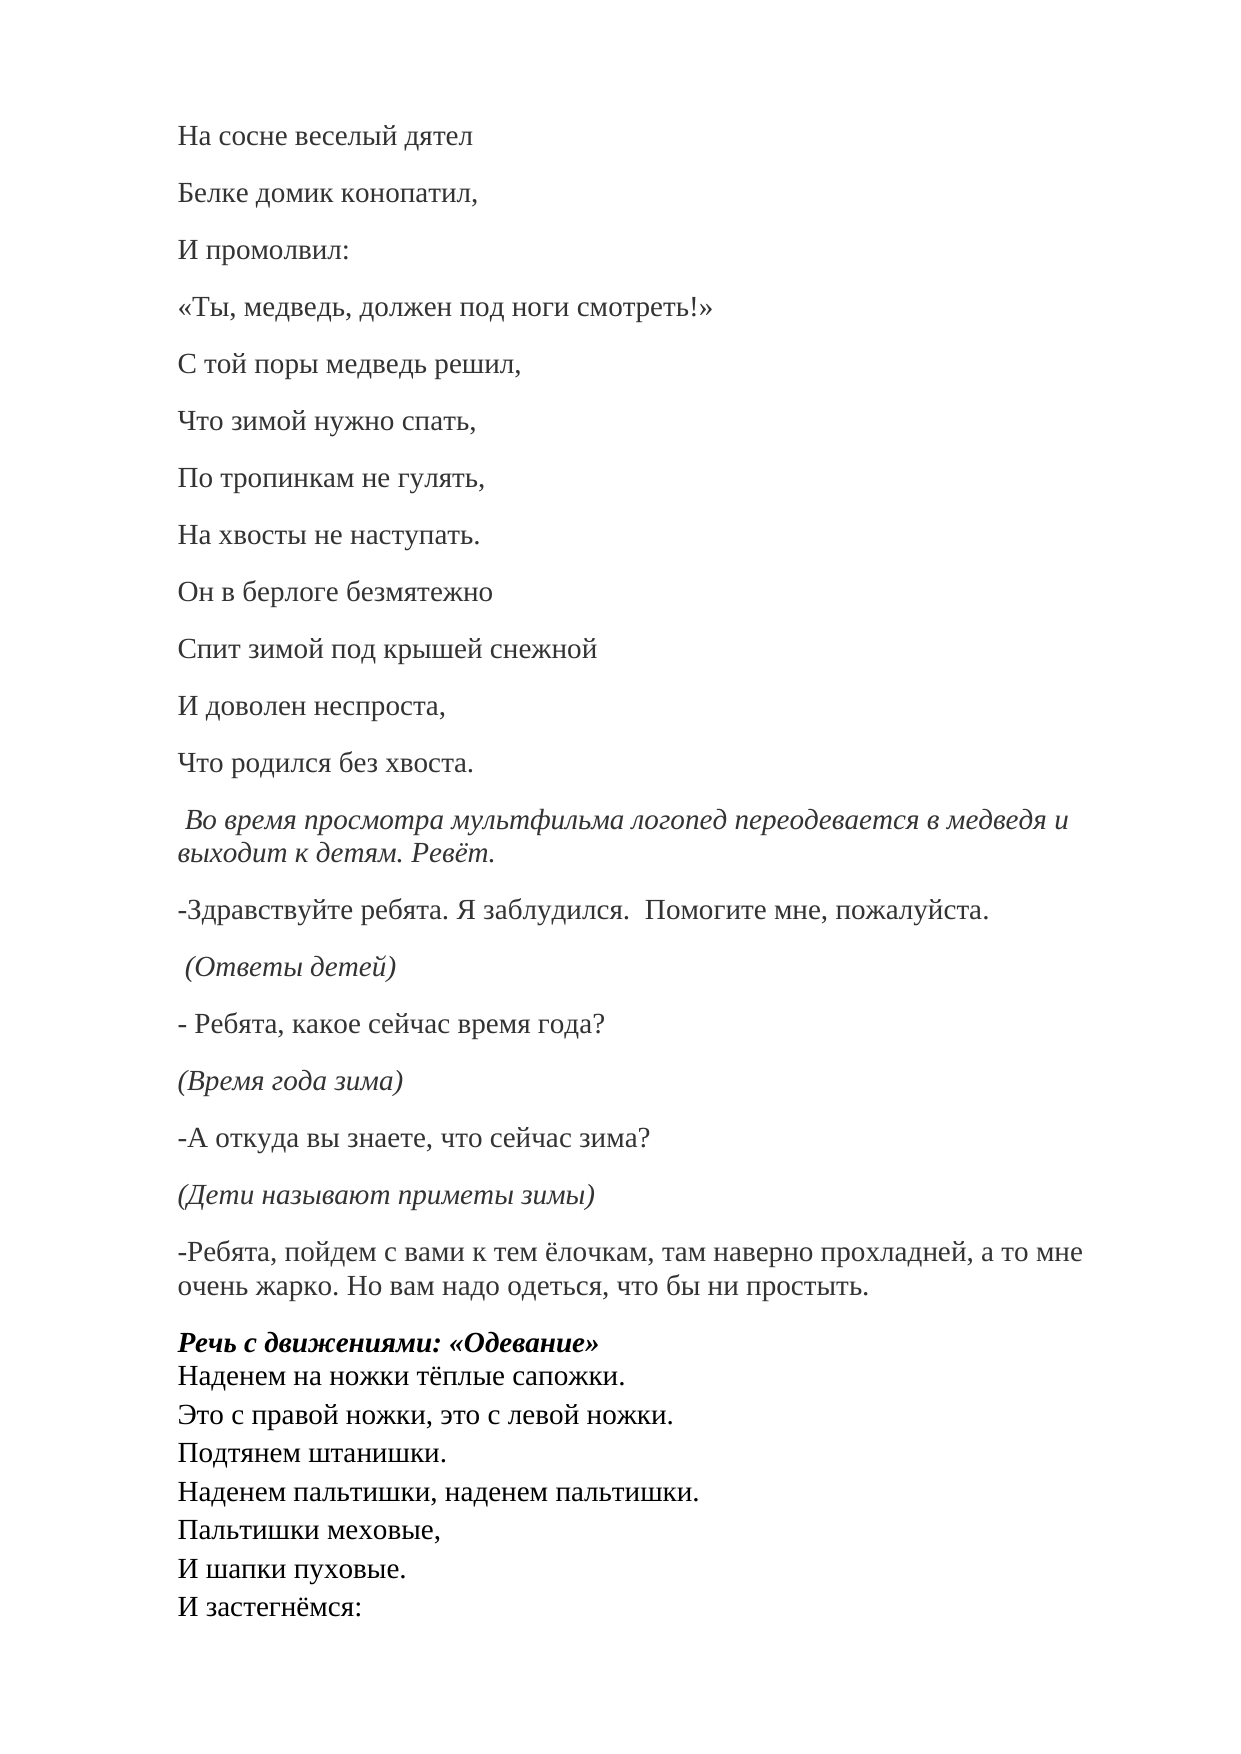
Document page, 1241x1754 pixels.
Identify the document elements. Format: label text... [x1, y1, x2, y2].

text Во время просмотра мультфильма логопед переодевается в медведя и выходит к детям. Ревёт. [177, 802, 1152, 869]
text (Дети называют приметы зимы) [177, 1177, 1152, 1211]
text И шапки пуховые. [177, 1551, 1152, 1584]
text - Ребята, какое сейчас время года? [177, 1006, 1152, 1040]
text И доволен неспроста, [177, 688, 1152, 721]
text Он в берлоге безмятежно [177, 574, 1152, 607]
text И промолвил: [177, 232, 1152, 266]
text Речь с движениями: «Одевание» [177, 1325, 1152, 1358]
text -Здравствуйте ребята. Я заблудился. Помогите мне, пожалуйста. [177, 892, 1152, 926]
text (Время года зима) [177, 1063, 1152, 1097]
text С той поры медведь решил, [177, 346, 1152, 379]
text По тропинкам не гулять, [177, 460, 1152, 493]
text Наденем пальтишки, наденем пальтишки. [177, 1474, 1152, 1507]
text Это с правой ножки, это с левой ножки. [177, 1397, 1152, 1430]
text Подтянем штанишки. [177, 1435, 1152, 1469]
text Наденем на ножки тёплые сапожки. [177, 1358, 1152, 1392]
text -А откуда вы знаете, что сейчас зима? [177, 1120, 1152, 1154]
text На хвосты не наступать. [177, 517, 1152, 551]
text -Ребята, пойдем с вами к тем ёлочкам, там наверно прохладней, а то мне очень жарко. Но вам надо одеться, что бы ни простыть. [177, 1234, 1152, 1301]
text Что родился без хвоста. [177, 745, 1152, 778]
text «Ты, медведь, должен под ноги смотреть!» [177, 289, 1152, 323]
text (Ответы детей) [177, 949, 1152, 983]
text Что зимой нужно спать, [177, 403, 1152, 437]
text Спит зимой под крышей снежной [177, 631, 1152, 664]
text Пальтишки меховые, [177, 1512, 1152, 1546]
text И застегнёмся: [177, 1589, 1152, 1623]
text Белке домик конопатил, [177, 175, 1152, 209]
text На сосне веселый дятел [177, 118, 1152, 152]
